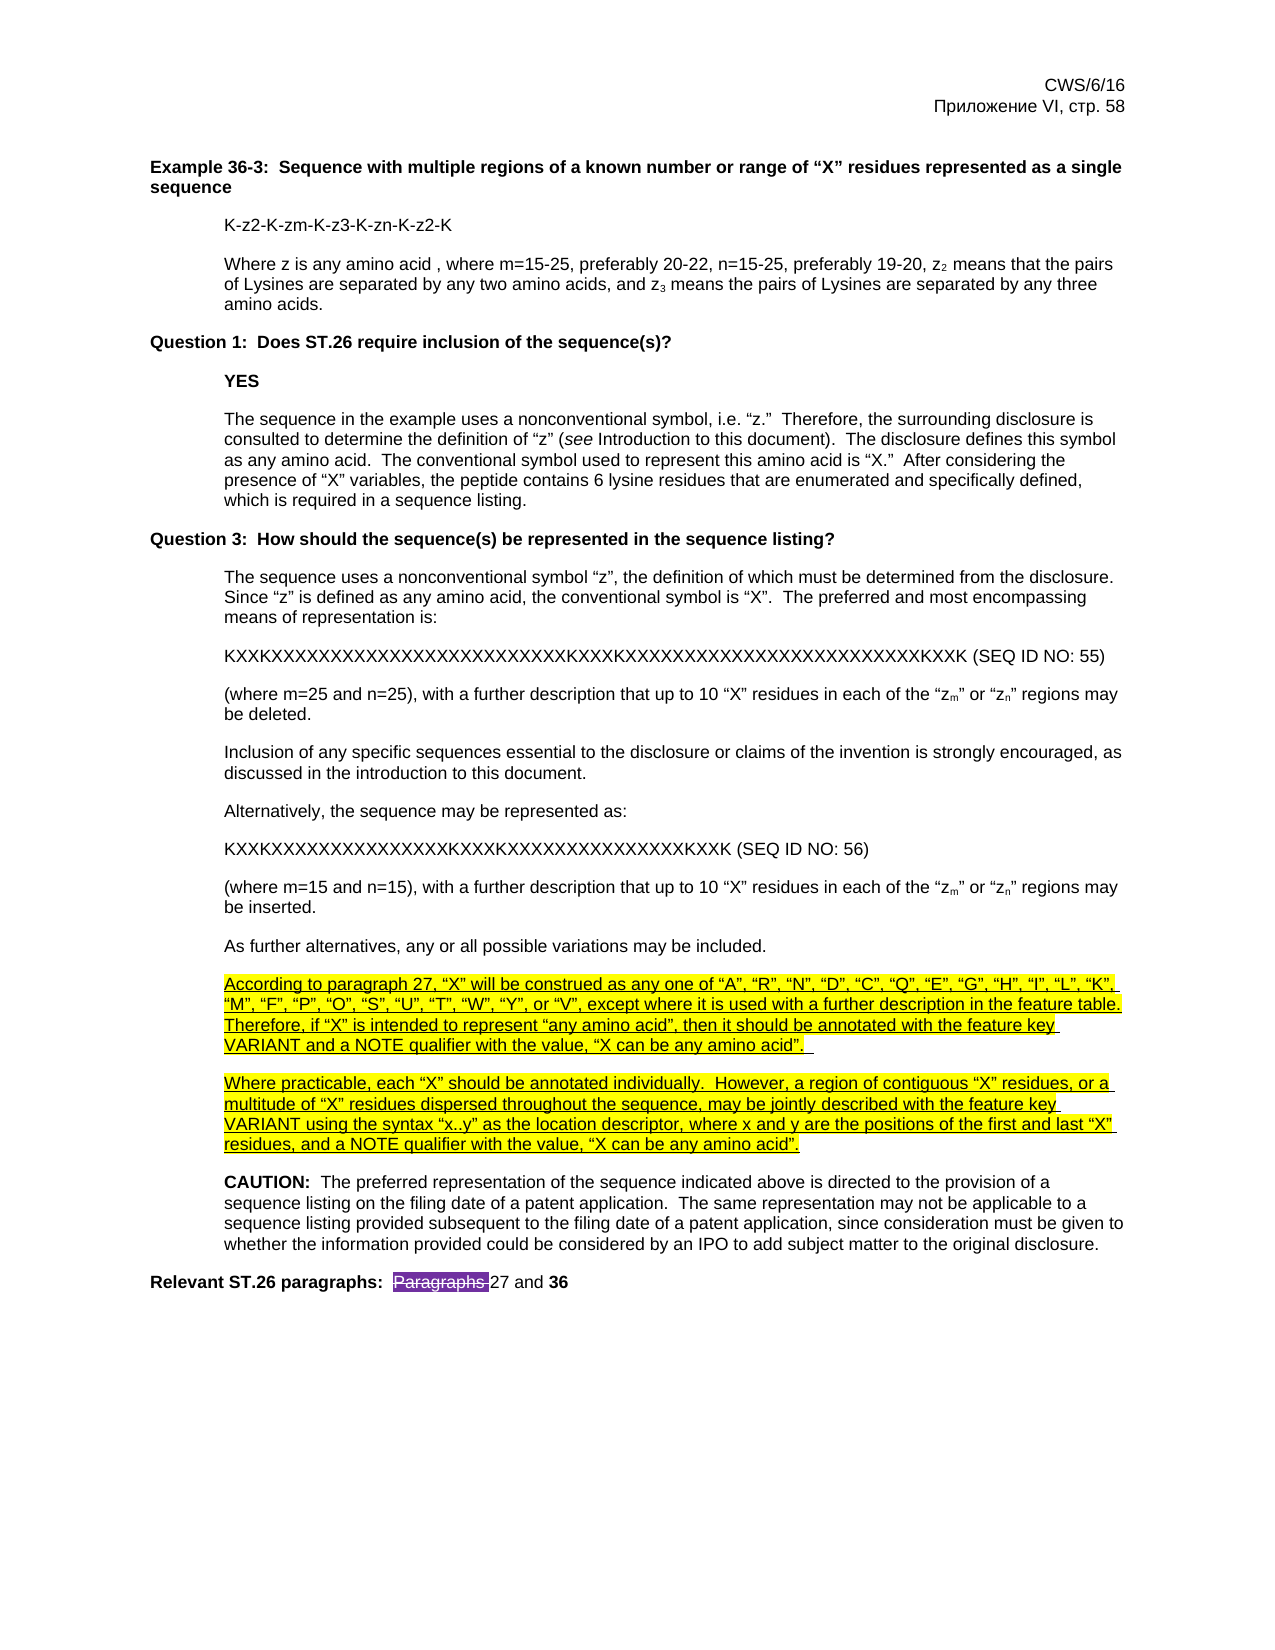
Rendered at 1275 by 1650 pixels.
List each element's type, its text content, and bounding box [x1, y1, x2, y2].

text Where practicable, each “X” should be annotated individually. However, a region of contiguous “X” residues, or a multitude of “X” residues dispersed throughout the sequence, may be jointly described with the feature key VARIANT using the syntax “x..y” as the location descriptor, where x and y are the positions of the first and last “X” residues, and a NOTE qualifier with the value, “X can be any amino acid”. [799, 1073, 1125, 1154]
text Relevant ST.26 paragraphs: Paragraphs 27 and 36 [489, 1272, 1125, 1292]
text Inclusion of any specific sequences essential to the disclosure or claims of the invention is strongly encouraged, as discussed in the introduction to this document. [224, 742, 1125, 783]
text (where m=15 and n=15), with a further description that up to 10 “X” residues in each of the “zm” or “zn” regions may be inserted. [224, 877, 1125, 918]
text As further alternatives, any or all possible variations may be included. [224, 935, 1125, 956]
text (where m=25 and n=25), with a further description that up to 10 “X” residues in each of the “zm” or “zn” regions may be deleted. [224, 683, 1125, 724]
text CAUTION: The preferred representation of the sequence indicated above is directed to the provision of a sequence listing on the filing date of a patent application. The same representation may not be applicable to a sequence listing provided subsequent to the filing date of a patent application, since consideration must be given to whether the information provided could be considered by an IPO to add subject matter to the original disclosure. [224, 1172, 1125, 1254]
text K-z2-K-zm-K-z3-K-zn-K-z2-K [150, 215, 1125, 236]
text KXXKXXXXXXXXXXXXXXXKXXXKXXXXXXXXXXXXXXXKXXK (SEQ ID NO: 56) [224, 839, 1125, 859]
text Relevant ST.26 paragraphs: Paragraphs 27 and 36 [150, 1272, 393, 1292]
text Question 3: How should the sequence(s) be represented in the sequence listing? [150, 528, 1125, 549]
text The sequence in the example uses a nonconventional symbol, i.e. “z.” Therefore, the surrounding disclosure is consulted to determine the definition of “z” (see Introduction to this document). The disclosure defines this symbol as any amino acid. The conventional symbol used to represent this amino acid is “X.” After considering the presence of “X” variables, the peptide contains 6 lysine residues that are enumerated and specifically defined, which is required in a sequence listing. [224, 408, 1125, 511]
text Alternatively, the sequence may be represented as: [224, 801, 1125, 821]
text Example 36-3: Sequence with multiple regions of a known number or range of “X” residues represented as a single sequence [150, 157, 1125, 197]
text Question 1: Does ST.26 require inclusion of the sequence(s)? [150, 332, 1125, 353]
text KXXKXXXXXXXXXXXXXXXXXXXXXXXXXKXXXKXXXXXXXXXXXXXXXXXXXXXXXXXKXXK (SEQ ID NO: 55) [224, 645, 1125, 666]
text The sequence uses a nonconventional symbol “z”, the definition of which must be determined from the disclosure. Since “z” is defined as any amino acid, the conventional symbol is “X”. The preferred and most encompassing means of representation is: [224, 566, 1125, 628]
text According to paragraph 27, “X” will be construed as any one of “A”, “R”, “N”, “D”, “C”, “Q”, “E”, “G”, “H”, “I”, “L”, “K”, “M”, “F”, “P”, “O”, “S”, “U”, “T”, “W”, “Y”, or “V”, except where it is used with a further description in the feature table. Therefore, if “X” is intended to represent “any amino acid”, then it should be annotated with the feature key VARIANT and a NOTE qualifier with the value, “X can be any amino acid”. [224, 973, 1125, 1055]
text YES [224, 370, 1125, 391]
text Where z is any amino acid , where m=15-25, preferably 20-22, n=15-25, preferably 19-20, z2 means that the pairs of Lysines are separated by any two amino acids, and z3 means the pairs of Lysines are separated by any three amino acids. [224, 253, 1125, 314]
